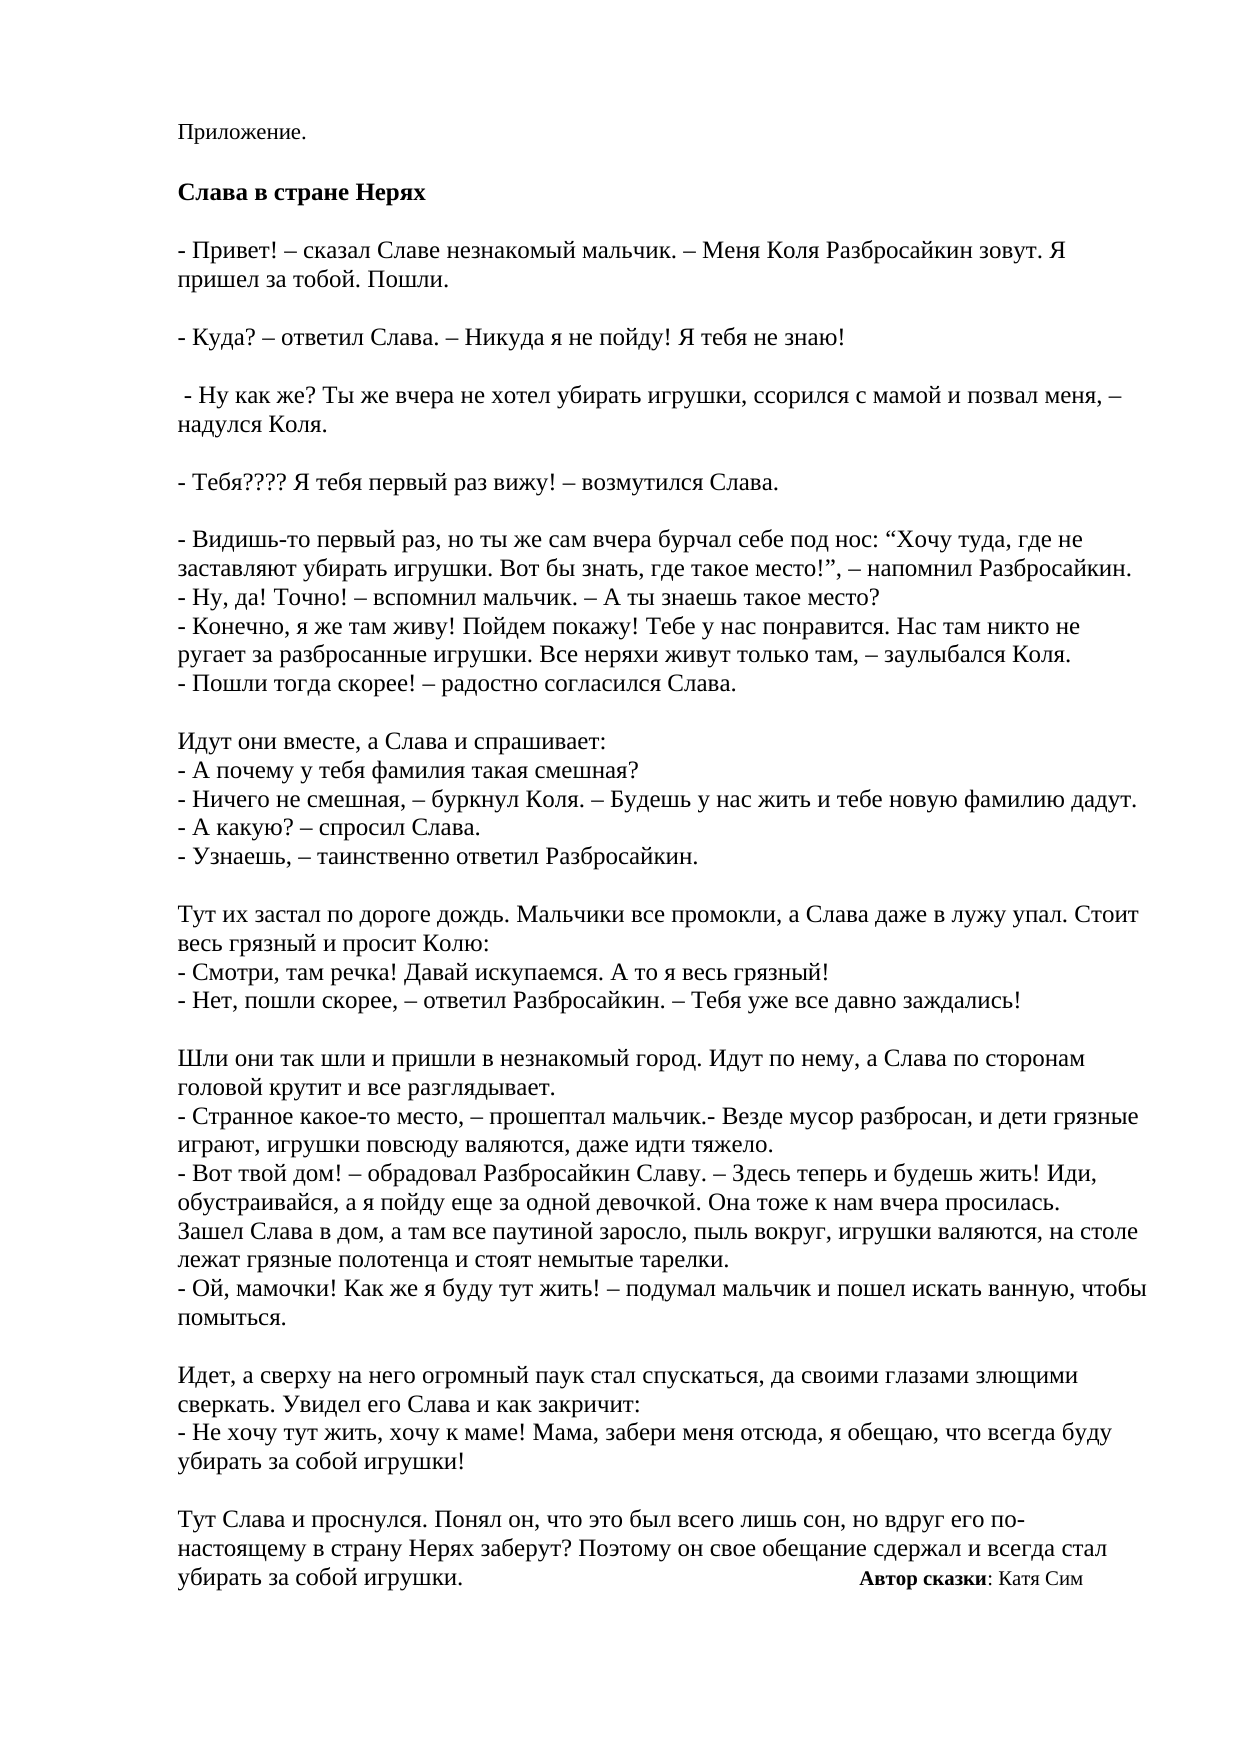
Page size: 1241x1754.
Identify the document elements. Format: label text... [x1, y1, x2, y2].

text - Видишь-то первый раз, но ты же сам вчера бурчал себе под нос: “Хочу туда, где не заставляют убирать игрушки. Вот бы знать, где такое место!”, – напомнил Разбросайкин. - Ну, да! Точно! – вспомнил мальчик. – А ты знаешь такое место? - Конечно, я же там живу! Пойдем покажу! Тебе у нас понравится. Нас там никто не ругает за разбросанные игрушки. Все неряхи живут только там, – заулыбался Коля. - Пошли тогда скорее! – радостно согласился Слава. [177, 524, 1152, 697]
text Слава в стране Нерях [177, 177, 1152, 206]
text Шли они так шли и пришли в незнакомый город. Идут по нему, а Слава по сторонам головой крутит и все разглядывает. - Странное какое-то место, – прошептал мальчик.- Везде мусор разбросан, и дети грязные играют, игрушки повсюду валяются, даже идти тяжело. - Вот твой дом! – обрадовал Разбросайкин Славу. – Здесь теперь и будешь жить! Иди, обустраивайся, а я пойду еще за одной девочкой. Она тоже к нам вчера просилась. Зашел Слава в дом, а там все паутиной заросло, пыль вокруг, игрушки валяются, на столе лежат грязные полотенца и стоят немытые тарелки. - Ой, мамочки! Как же я буду тут жить! – подумал мальчик и пошел искать ванную, чтобы помыться. [177, 1043, 1152, 1331]
text Тут Слава и проснулся. Понял он, что это был всего лишь сон, но вдруг его по-настоящему в страну Нерях заберут? Поэтому он свое обещание сдержал и всегда стал убирать за собой игрушки. Автор сказки: Катя Сим [177, 1504, 1152, 1590]
text Тут их застал по дороге дождь. Мальчики все промокли, а Слава даже в лужу упал. Стоит весь грязный и просит Колю: - Смотри, там речка! Давай искупаемся. А то я весь грязный! - Нет, пошли скорее, – ответил Разбросайкин. – Тебя уже все давно заждались! [177, 899, 1152, 1014]
text Идут они вместе, а Слава и спрашивает: - А почему у тебя фамилия такая смешная? - Ничего не смешная, – буркнул Коля. – Будешь у нас жить и тебе новую фамилию дадут. - А какую? – спросил Слава. - Узнаешь, – таинственно ответил Разбросайкин. [177, 726, 1152, 870]
text - Куда? – ответил Слава. – Никуда я не пойду! Я тебя не знаю! [177, 322, 1152, 351]
text - Привет! – сказал Славе незнакомый мальчик. – Меня Коля Разбросайкин зовут. Я пришел за тобой. Пошли. [177, 235, 1152, 293]
text Приложение. [177, 118, 1152, 144]
text - Ну как же? Ты же вчера не хотел убирать игрушки, ссорился с мамой и позвал меня, – надулся Коля. [177, 380, 1152, 437]
text Идет, а сверху на него огромный паук стал спускаться, да своими глазами злющими сверкать. Увидел его Слава и как закричит: - Не хочу тут жить, хочу к маме! Мама, забери меня отсюда, я обещаю, что всегда буду убирать за собой игрушки! [177, 1360, 1152, 1475]
text - Тебя???? Я тебя первый раз вижу! – возмутился Слава. [177, 467, 1152, 495]
